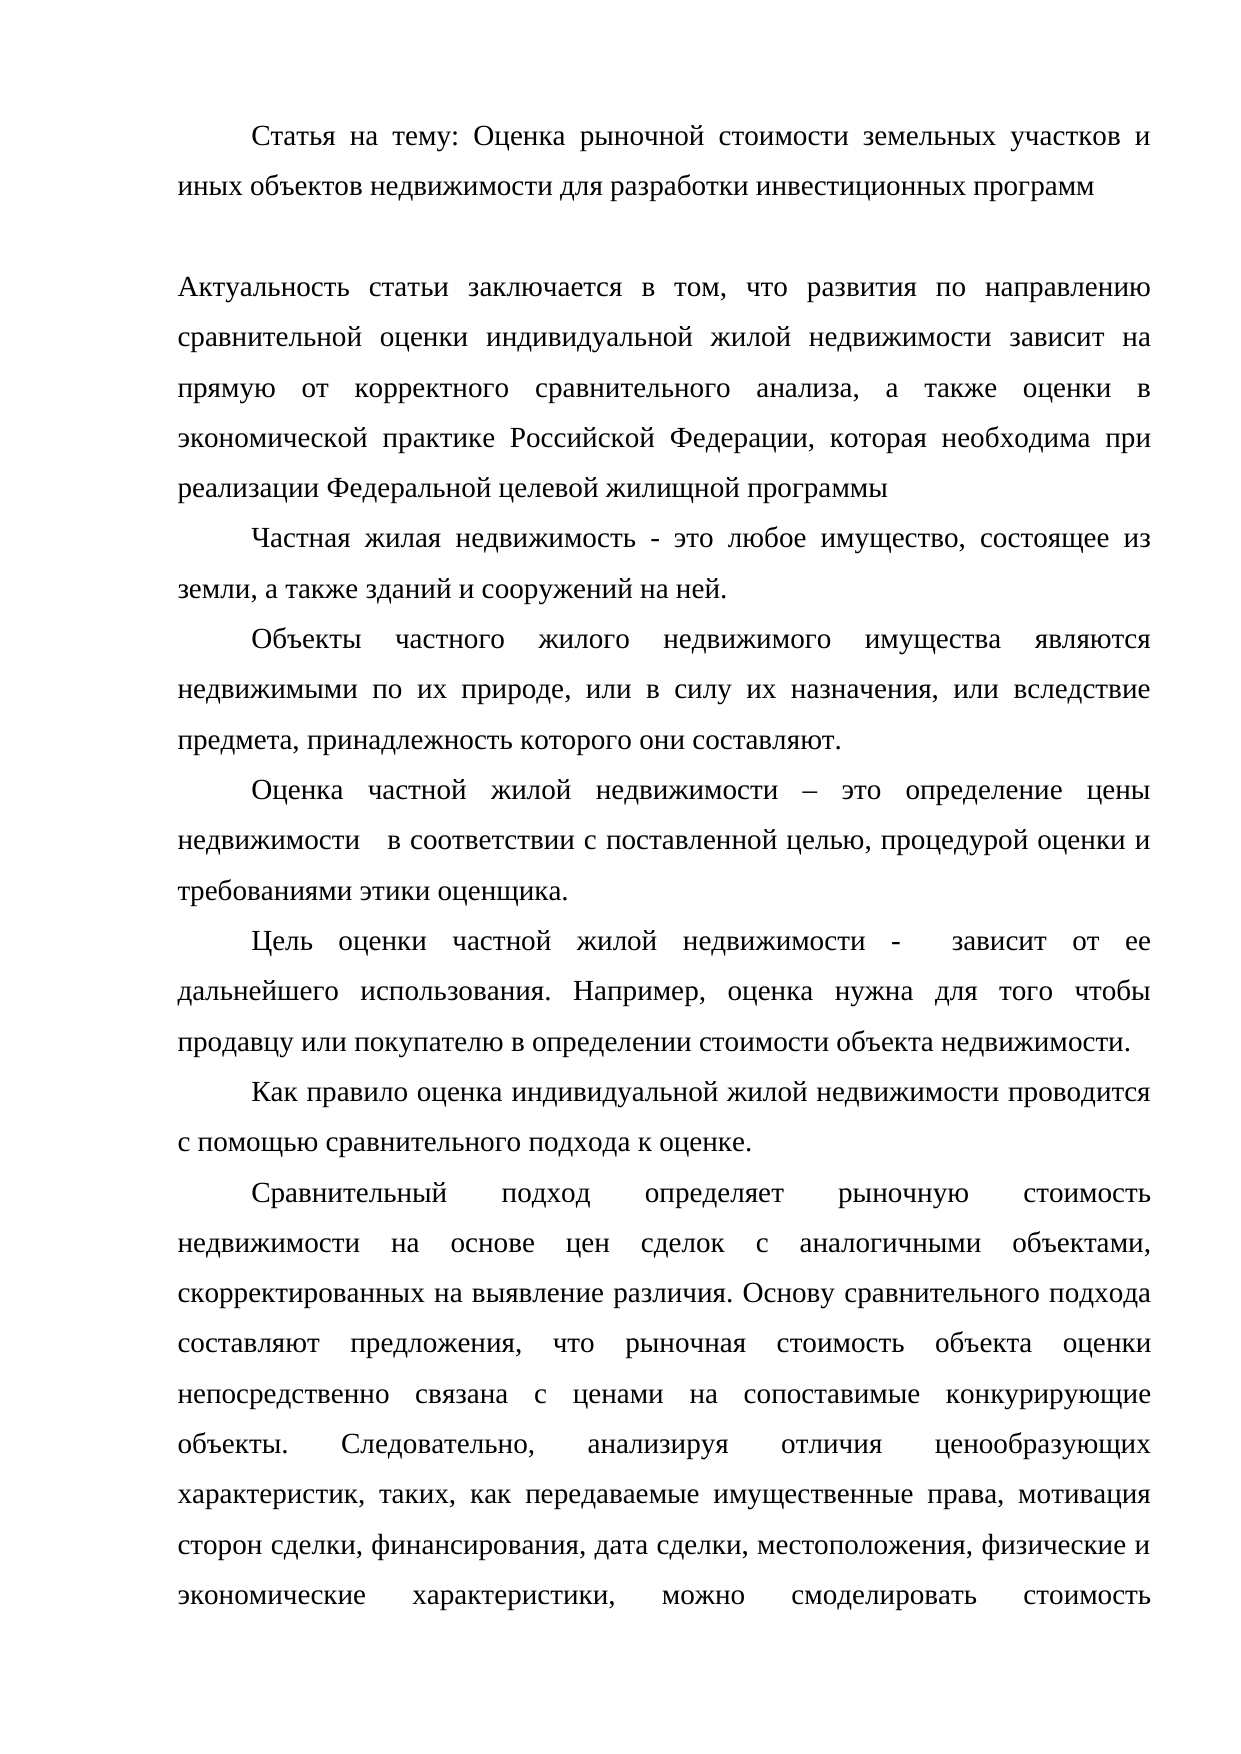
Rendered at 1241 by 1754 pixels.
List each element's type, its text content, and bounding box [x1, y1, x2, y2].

text Актуальность статьи заключается в том, что развития по направлению сравнительной оценки индивидуальной жилой недвижимости зависит на прямую от корректного сравнительного анализа, а также оценки в экономической практике Российской Федерации, которая необходима при реализации Федеральной целевой жилищной программы [177, 219, 1152, 504]
text Оценка частной жилой недвижимости – это определение цены недвижимости в соответствии с поставленной целью, процедурой оценки и требованиями этики оценщика. [177, 772, 1152, 906]
text Как правило оценка индивидуальной жилой недвижимости проводится с помощью сравнительного подхода к оценке. [177, 1074, 1152, 1158]
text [177, 1175, 1152, 1611]
text Статья на тему: Оценка рыночной стоимости земельных участков и иных объектов недвижимости для разработки инвестиционных программ [177, 118, 1152, 202]
text Цель оценки частной жилой недвижимости - зависит от ее дальнейшего использования. Например, оценка нужна для того чтобы продавцу или покупателю в определении стоимости объекта недвижимости. [177, 923, 1152, 1057]
text Частная жилая недвижимость - это любое имущество, состоящее из земли, а также зданий и сооружений на ней. [177, 521, 1152, 604]
text Объекты частного жилого недвижимого имущества являются недвижимыми по их природе, или в силу их назначения, или вследствие предмета, принадлежность которого они составляют. [177, 621, 1152, 755]
